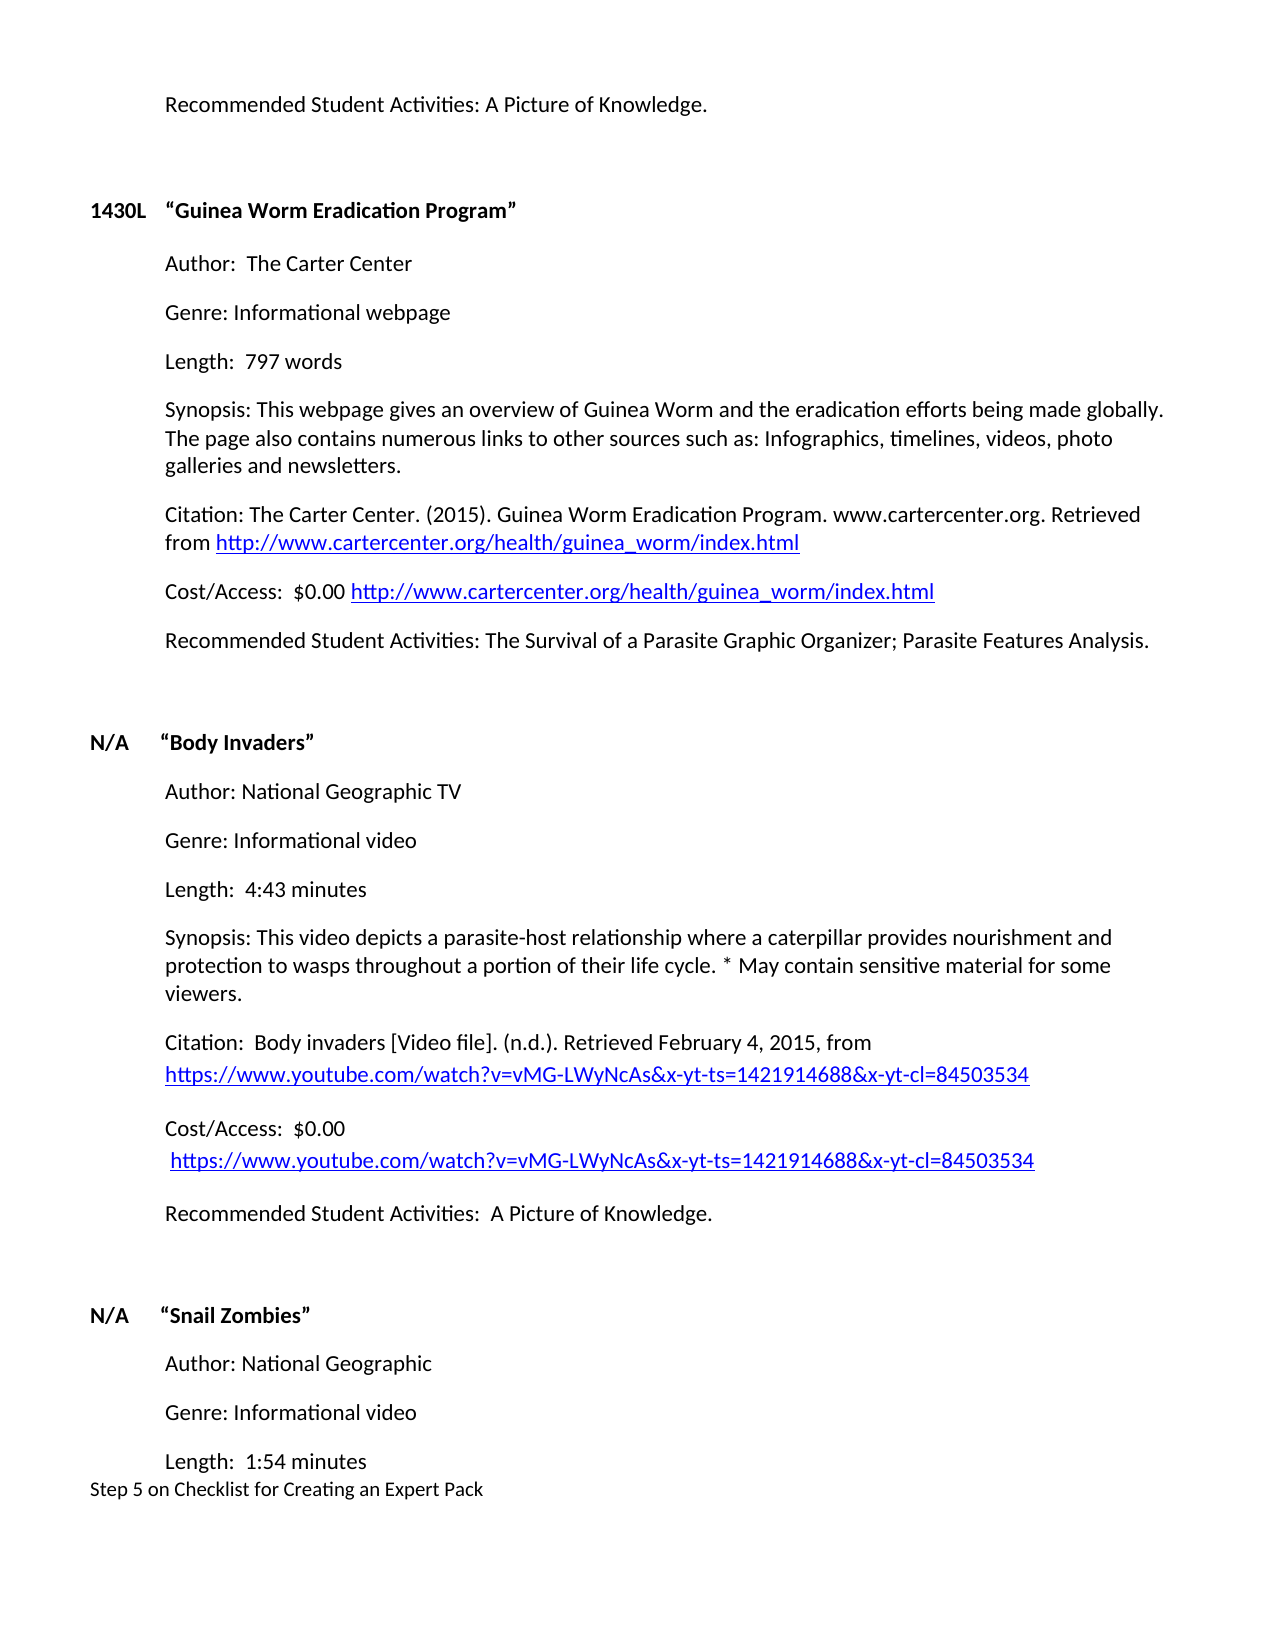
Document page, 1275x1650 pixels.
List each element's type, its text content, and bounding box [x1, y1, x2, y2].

text Author: National Geographic [165, 1349, 1185, 1378]
text Recommended Student Activities: A Picture of Knowledge. [165, 90, 1185, 118]
text Recommended Student Activities: A Picture of Knowledge. [165, 1199, 1185, 1227]
text Synopsis: This video depicts a parasite-host relationship where a caterpillar provides nourishment and protection to wasps throughout a portion of their life cycle. * May contain sensitive material for some viewers. [165, 923, 1185, 1008]
text N/A “Body Invaders” [90, 728, 1185, 756]
text Cost/Access: $0.00 [90, 1114, 1185, 1142]
text Citation: Body invaders [Video file]. (n.d.). Retrieved February 4, 2015, from https://www.youtube.com/watch?v=vMG-LWyNcAs&x-yt-ts=1421914688&x-yt-cl=84503534 [165, 1028, 1185, 1089]
text Genre: Informational webpage [165, 298, 1185, 326]
text N/A “Snail Zombies” [90, 1301, 1185, 1329]
text Author: The Carter Center [165, 249, 1185, 277]
text Recommended Student Activities: The Survival of a Parasite Graphic Organizer; Parasite Features Analysis. [165, 626, 1185, 654]
text Genre: Informational video [165, 826, 1185, 854]
text Length: 4:43 minutes [165, 875, 1185, 903]
text Author: National Geographic TV [165, 777, 1185, 805]
text 1430L “Guinea Worm Eradication Program” [90, 196, 1185, 224]
text Length: 797 words [165, 347, 1185, 375]
text Citation: The Carter Center. (2015). Guinea Worm Eradication Program. www.cartercenter.org. Retrieved from http://www.cartercenter.org/health/guinea_worm/index.html [165, 501, 1185, 557]
text Length: 1:54 minutes [165, 1447, 1185, 1475]
text Cost/Access: $0.00 http://www.cartercenter.org/health/guinea_worm/index.html [165, 577, 1185, 605]
text Synopsis: This webpage gives an overview of Guinea Worm and the eradication efforts being made globally. The page also contains numerous links to other sources such as: Infographics, timelines, videos, photo galleries and newsletters. [165, 396, 1185, 480]
text https://www.youtube.com/watch?v=vMG-LWyNcAs&x-yt-ts=1421914688&x-yt-cl=84503534 [90, 1146, 1185, 1174]
text Genre: Informational video [165, 1398, 1185, 1426]
